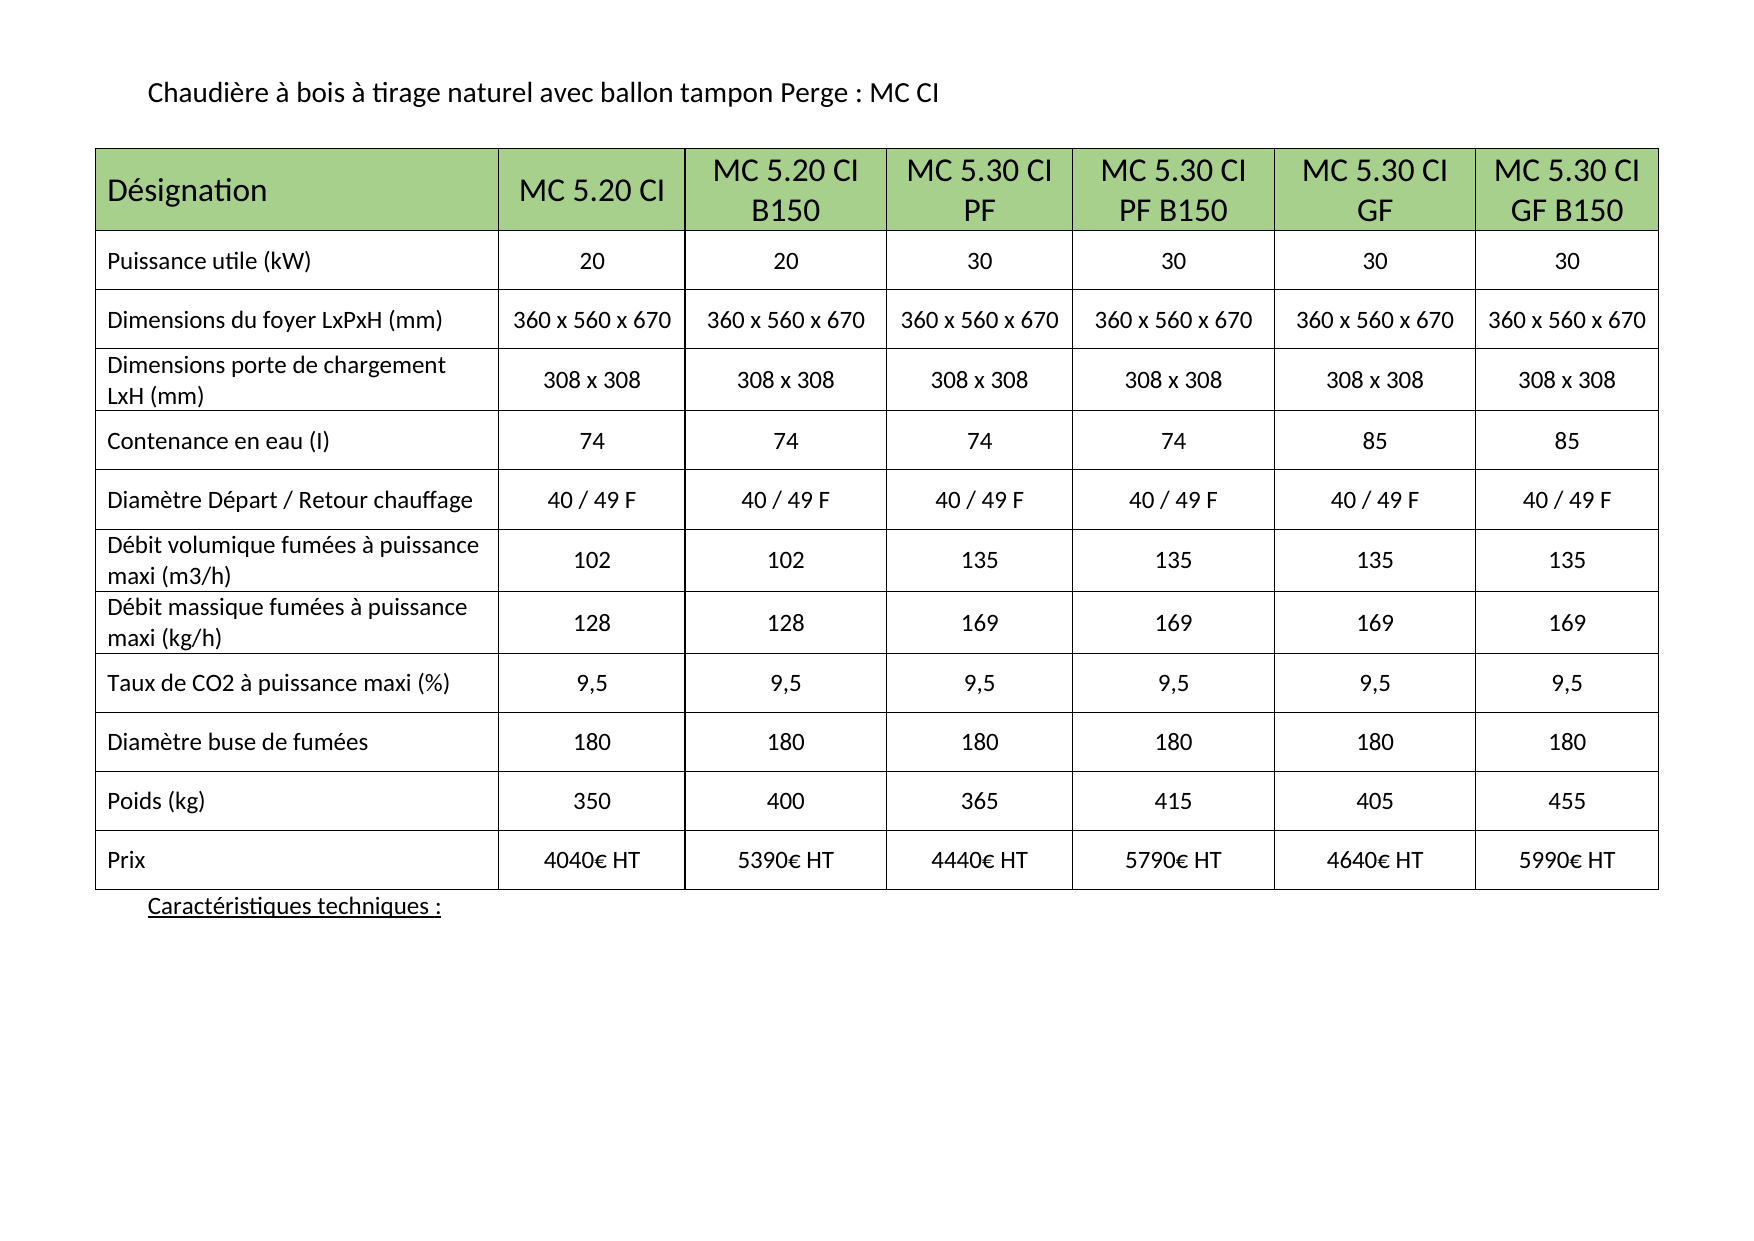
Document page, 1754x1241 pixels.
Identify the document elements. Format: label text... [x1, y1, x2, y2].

table_cell 102 [499, 530, 684, 591]
table_cell 74 [887, 411, 1072, 469]
table_cell 85 [1476, 411, 1658, 469]
table_cell 20 [499, 231, 684, 289]
table_cell 9,5 [499, 654, 684, 712]
text Caractéristiques techniques : [148, 890, 1606, 920]
table_cell 365 [887, 772, 1072, 830]
table_header MC 5.30 CI PF B150 [1073, 149, 1274, 230]
table_cell 30 [1275, 231, 1475, 289]
table_cell 169 [887, 592, 1072, 653]
table_cell 9,5 [1476, 654, 1658, 712]
table_cell 180 [499, 713, 684, 771]
table_cell 308 x 308 [1073, 349, 1274, 410]
table_cell 169 [1476, 592, 1658, 653]
table_cell 169 [1275, 592, 1475, 653]
table_cell Dimensions porte de chargement LxH (mm) [96, 349, 498, 410]
table_header MC 5.30 CI PF [887, 149, 1072, 230]
table_cell 5990€ HT [1476, 831, 1658, 889]
table_cell 360 x 560 x 670 [499, 290, 684, 348]
table_cell 180 [1476, 713, 1658, 771]
table_cell 40 / 49 F [499, 470, 684, 528]
table_cell 415 [1073, 772, 1274, 830]
table_cell 360 x 560 x 670 [887, 290, 1072, 348]
table_cell 169 [1073, 592, 1274, 653]
table_header MC 5.30 CI GF B150 [1476, 149, 1658, 230]
table_cell Débit massique fumées à puissance maxi (kg/h) [96, 592, 498, 653]
table_cell 135 [887, 530, 1072, 591]
table_cell 128 [686, 592, 886, 653]
table_cell 40 / 49 F [1073, 470, 1274, 528]
table_cell Poids (kg) [96, 772, 498, 830]
table_cell 40 / 49 F [1275, 470, 1475, 528]
table_cell Dimensions du foyer LxPxH (mm) [96, 290, 498, 348]
table_header Désignation [96, 149, 498, 230]
table_cell 9,5 [887, 654, 1072, 712]
table_cell 74 [1073, 411, 1274, 469]
table_cell 400 [686, 772, 886, 830]
table_cell 360 x 560 x 670 [1476, 290, 1658, 348]
table_cell 128 [499, 592, 684, 653]
table_cell 30 [887, 231, 1072, 289]
table_cell 455 [1476, 772, 1658, 830]
table_cell 360 x 560 x 670 [1073, 290, 1274, 348]
table_cell 180 [887, 713, 1072, 771]
table_cell 40 / 49 F [887, 470, 1072, 528]
table_cell 4040€ HT [499, 831, 684, 889]
table_cell Diamètre Départ / Retour chauffage [96, 470, 498, 528]
table_header MC 5.20 CI [499, 149, 684, 230]
table_cell Diamètre buse de fumées [96, 713, 498, 771]
table_cell Prix [96, 831, 498, 889]
table_cell 308 x 308 [1275, 349, 1475, 410]
table_cell 308 x 308 [499, 349, 684, 410]
table_cell Puissance utile (kW) [96, 231, 498, 289]
table_cell 5390€ HT [686, 831, 886, 889]
table_cell 40 / 49 F [686, 470, 886, 528]
table_cell 20 [686, 231, 886, 289]
table_cell 180 [686, 713, 886, 771]
table_cell 9,5 [686, 654, 886, 712]
table_cell 40 / 49 F [1476, 470, 1658, 528]
table_cell 102 [686, 530, 886, 591]
table_cell 180 [1275, 713, 1475, 771]
table_cell 308 x 308 [887, 349, 1072, 410]
table_cell 9,5 [1073, 654, 1274, 712]
table_cell 85 [1275, 411, 1475, 469]
table_cell 30 [1073, 231, 1274, 289]
table_cell 405 [1275, 772, 1475, 830]
table_cell 135 [1476, 530, 1658, 591]
table_cell 4640€ HT [1275, 831, 1475, 889]
table_cell 360 x 560 x 670 [686, 290, 886, 348]
table_cell 9,5 [1275, 654, 1475, 712]
table_header MC 5.20 CI B150 [686, 149, 886, 230]
table_cell 74 [686, 411, 886, 469]
table_cell 308 x 308 [686, 349, 886, 410]
table_cell 74 [499, 411, 684, 469]
table_cell 350 [499, 772, 684, 830]
table_cell 135 [1275, 530, 1475, 591]
table_cell Taux de CO2 à puissance maxi (%) [96, 654, 498, 712]
table_header MC 5.30 CI GF [1275, 149, 1475, 230]
table_cell Contenance en eau (I) [96, 411, 498, 469]
table_cell 135 [1073, 530, 1274, 591]
table_cell Débit volumique fumées à puissance maxi (m3/h) [96, 530, 498, 591]
table_cell 360 x 560 x 670 [1275, 290, 1475, 348]
table_cell 4440€ HT [887, 831, 1072, 889]
table_cell 5790€ HT [1073, 831, 1274, 889]
table_cell 30 [1476, 231, 1658, 289]
table_cell 308 x 308 [1476, 349, 1658, 410]
table_cell 180 [1073, 713, 1274, 771]
